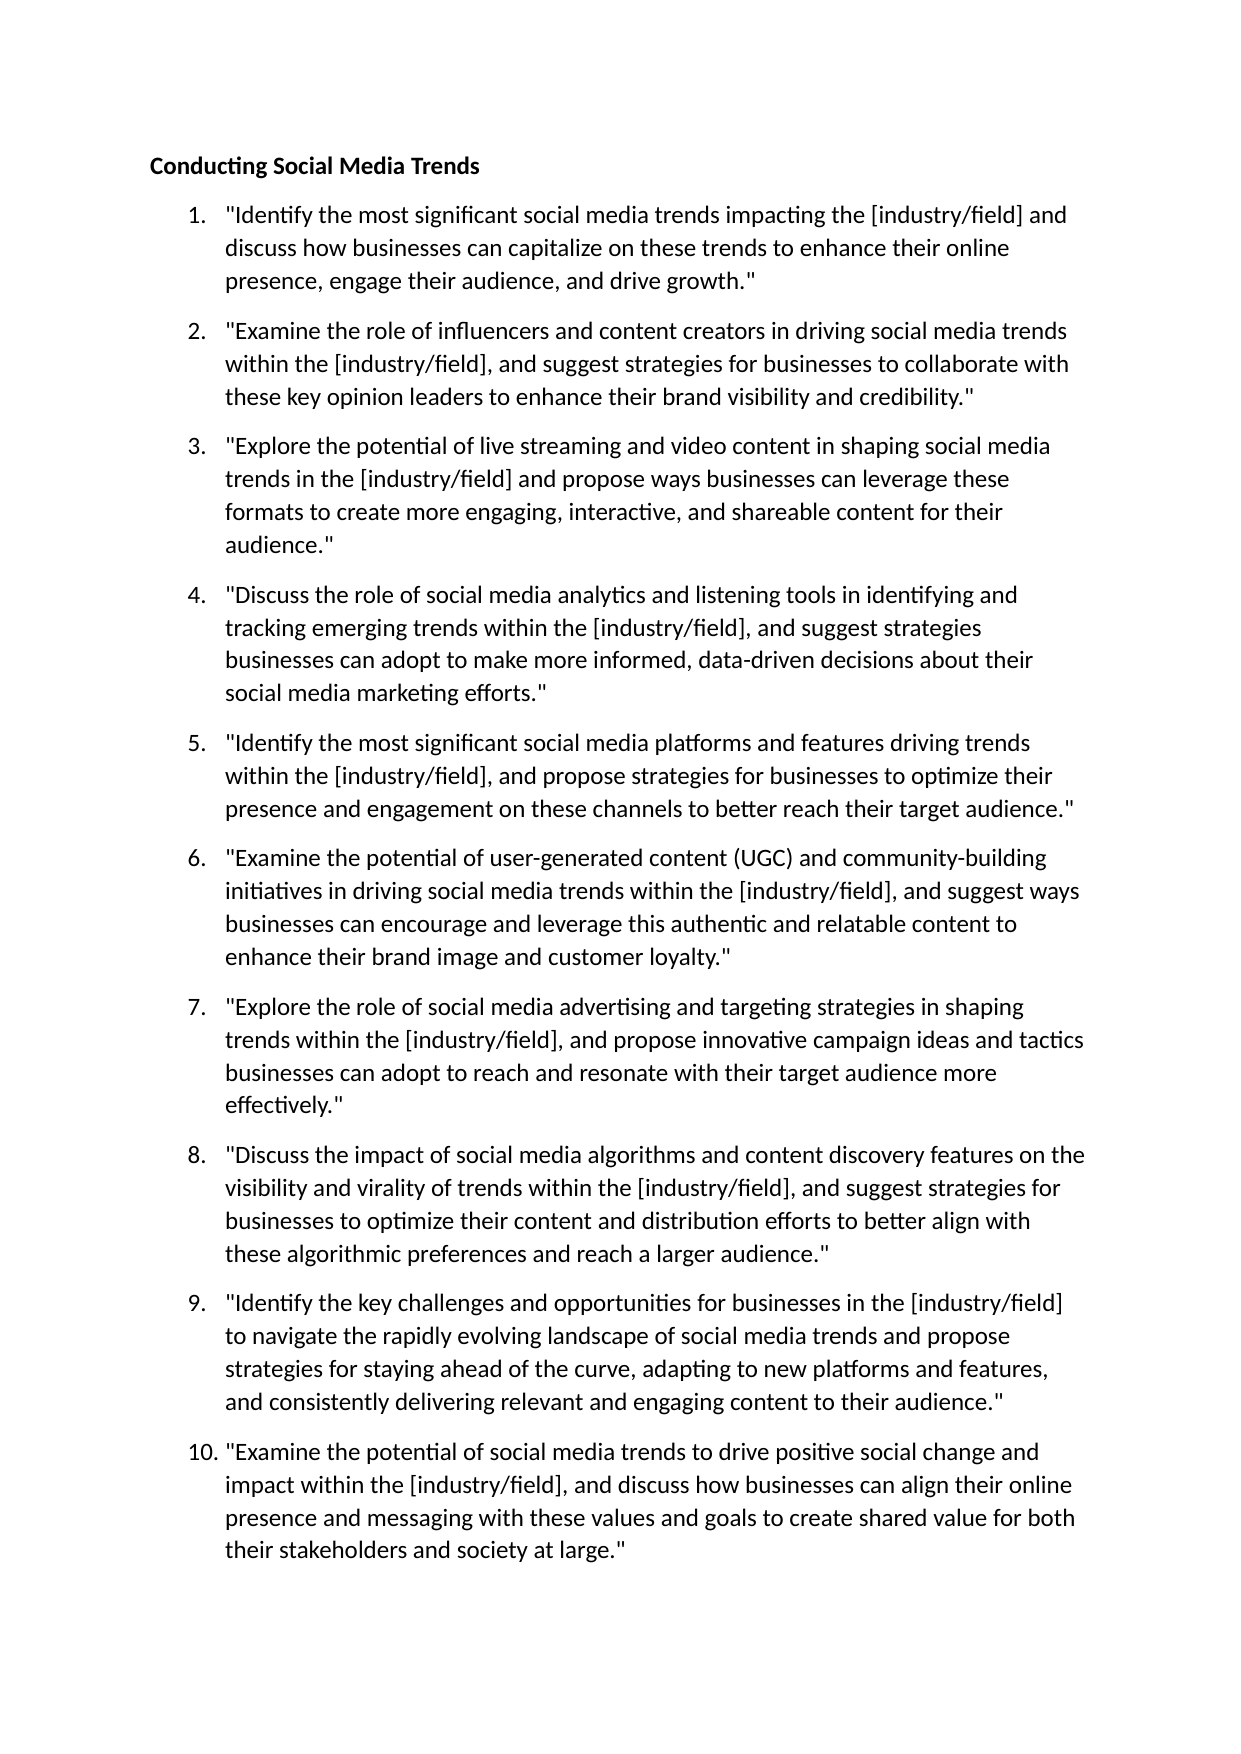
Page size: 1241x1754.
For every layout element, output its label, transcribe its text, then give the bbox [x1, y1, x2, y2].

list "Identify the most significant social media trends impacting the [industry/field] and discuss how businesses can capitalize on these trends to enhance their online presence, engage their audience, and drive growth." [187, 199, 1090, 296]
list "Examine the role of influencers and content creators in driving social media trends within the [industry/field], and suggest strategies for businesses to collaborate with these key opinion leaders to enhance their brand visibility and credibility." [187, 315, 1090, 411]
list "Identify the key challenges and opportunities for businesses in the [industry/field] to navigate the rapidly evolving landscape of social media trends and propose strategies for staying ahead of the curve, adapting to new platforms and features, and consistently delivering relevant and engaging content to their audience." [187, 1287, 1090, 1417]
list "Explore the potential of live streaming and video content in shaping social media trends in the [industry/field] and propose ways businesses can leverage these formats to create more engaging, interactive, and shareable content for their audience." [187, 430, 1090, 560]
list "Examine the potential of user-generated content (UGC) and community-building initiatives in driving social media trends within the [industry/field], and suggest ways businesses can encourage and leverage this authentic and relatable content to enhance their brand image and customer loyalty." [187, 842, 1090, 972]
list "Discuss the impact of social media algorithms and content discovery features on the visibility and virality of trends within the [industry/field], and suggest strategies for businesses to optimize their content and distribution efforts to better align with these algorithmic preferences and reach a larger audience." [187, 1139, 1090, 1268]
list "Discuss the role of social media analytics and listening tools in identifying and tracking emerging trends within the [industry/field], and suggest strategies businesses can adopt to make more informed, data-driven decisions about their social media marketing efforts." [187, 579, 1090, 708]
list "Examine the potential of social media trends to drive positive social change and impact within the [industry/field], and discuss how businesses can align their online presence and messaging with these values and goals to create shared value for both their stakeholders and society at large." [187, 1436, 1090, 1565]
text Conducting Social Media Trends [150, 150, 1090, 181]
list "Explore the role of social media advertising and targeting strategies in shaping trends within the [industry/field], and propose innovative campaign ideas and tactics businesses can adopt to reach and resonate with their target audience more effectively." [187, 991, 1090, 1120]
list "Identify the most significant social media platforms and features driving trends within the [industry/field], and propose strategies for businesses to optimize their presence and engagement on these channels to better reach their target audience." [187, 727, 1090, 823]
